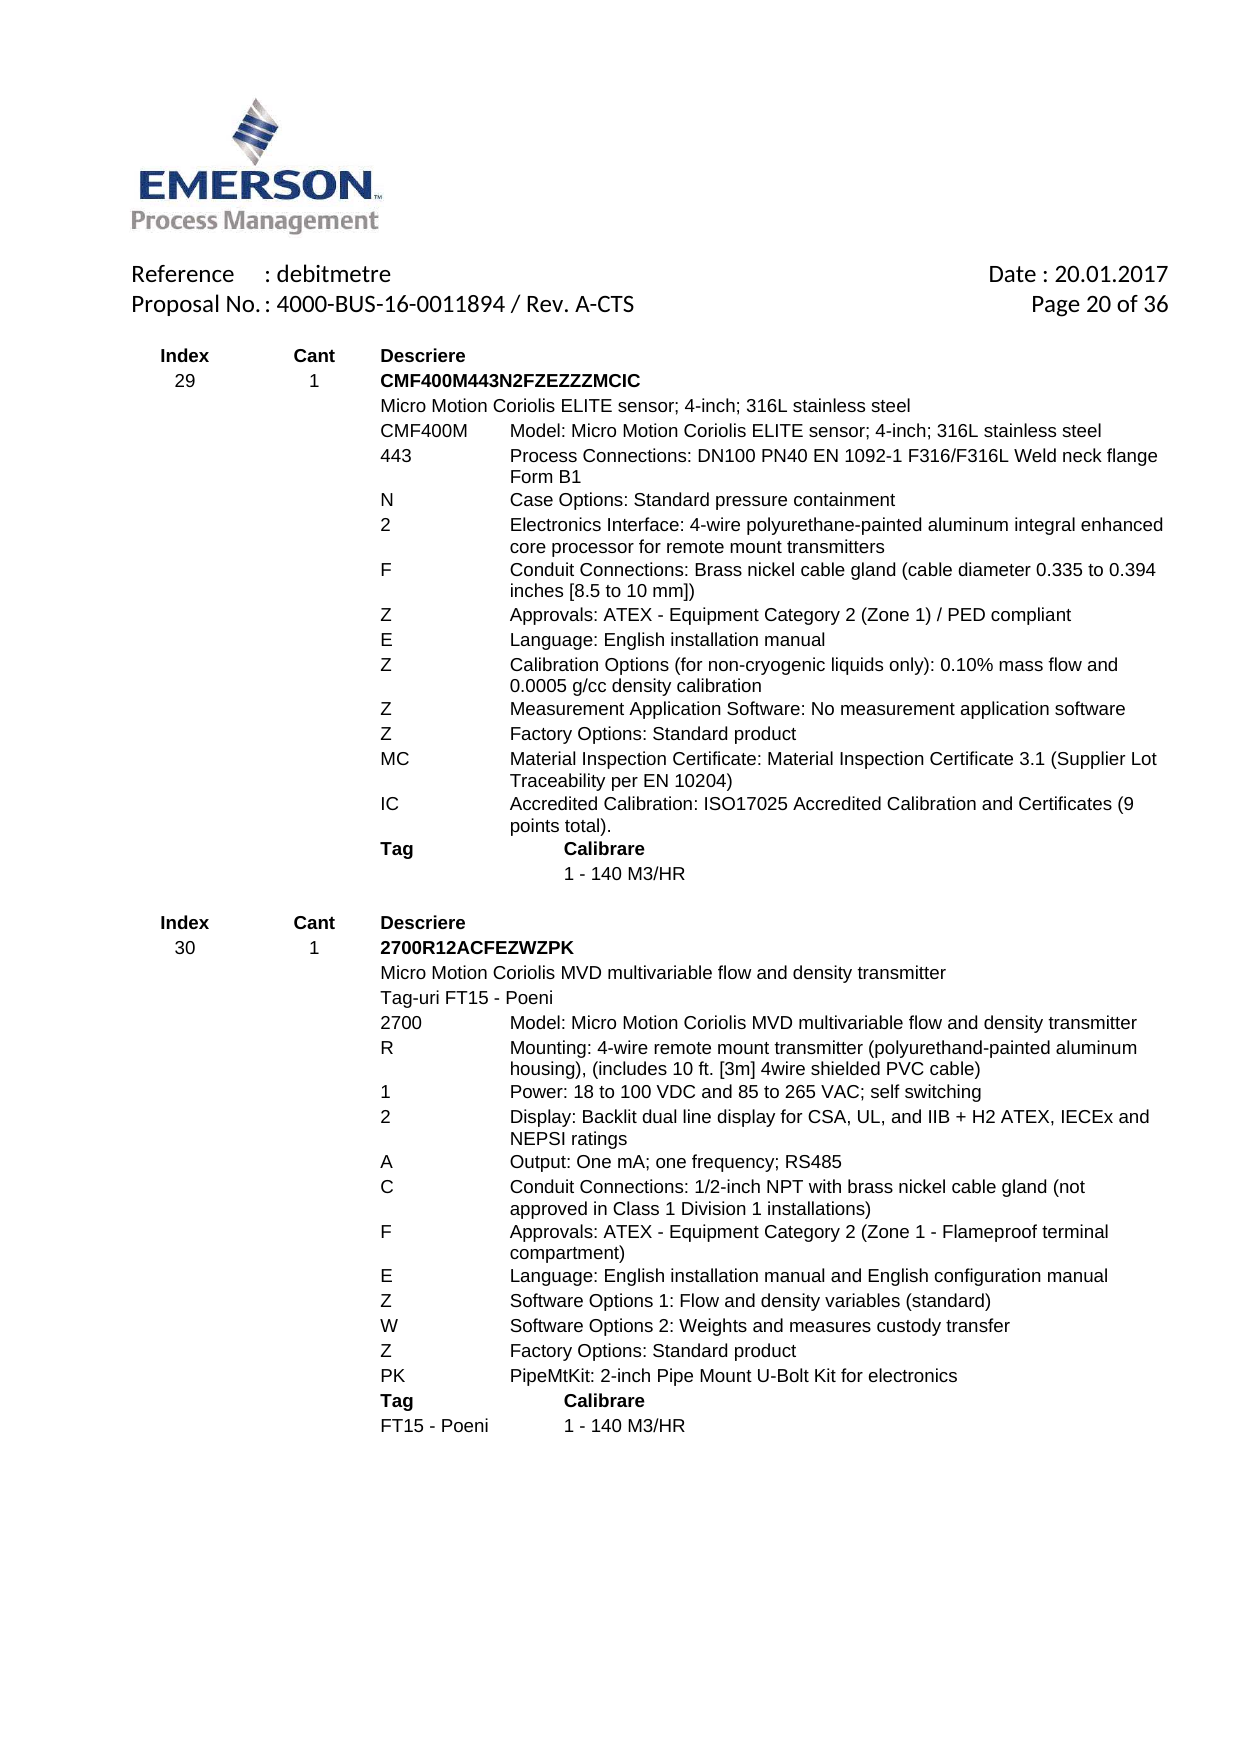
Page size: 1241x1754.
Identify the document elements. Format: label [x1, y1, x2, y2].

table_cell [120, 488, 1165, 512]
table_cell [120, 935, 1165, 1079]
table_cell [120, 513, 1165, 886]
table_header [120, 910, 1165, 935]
picture [120, 75, 394, 258]
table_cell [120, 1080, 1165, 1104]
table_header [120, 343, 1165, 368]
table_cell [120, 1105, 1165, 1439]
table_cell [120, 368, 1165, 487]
